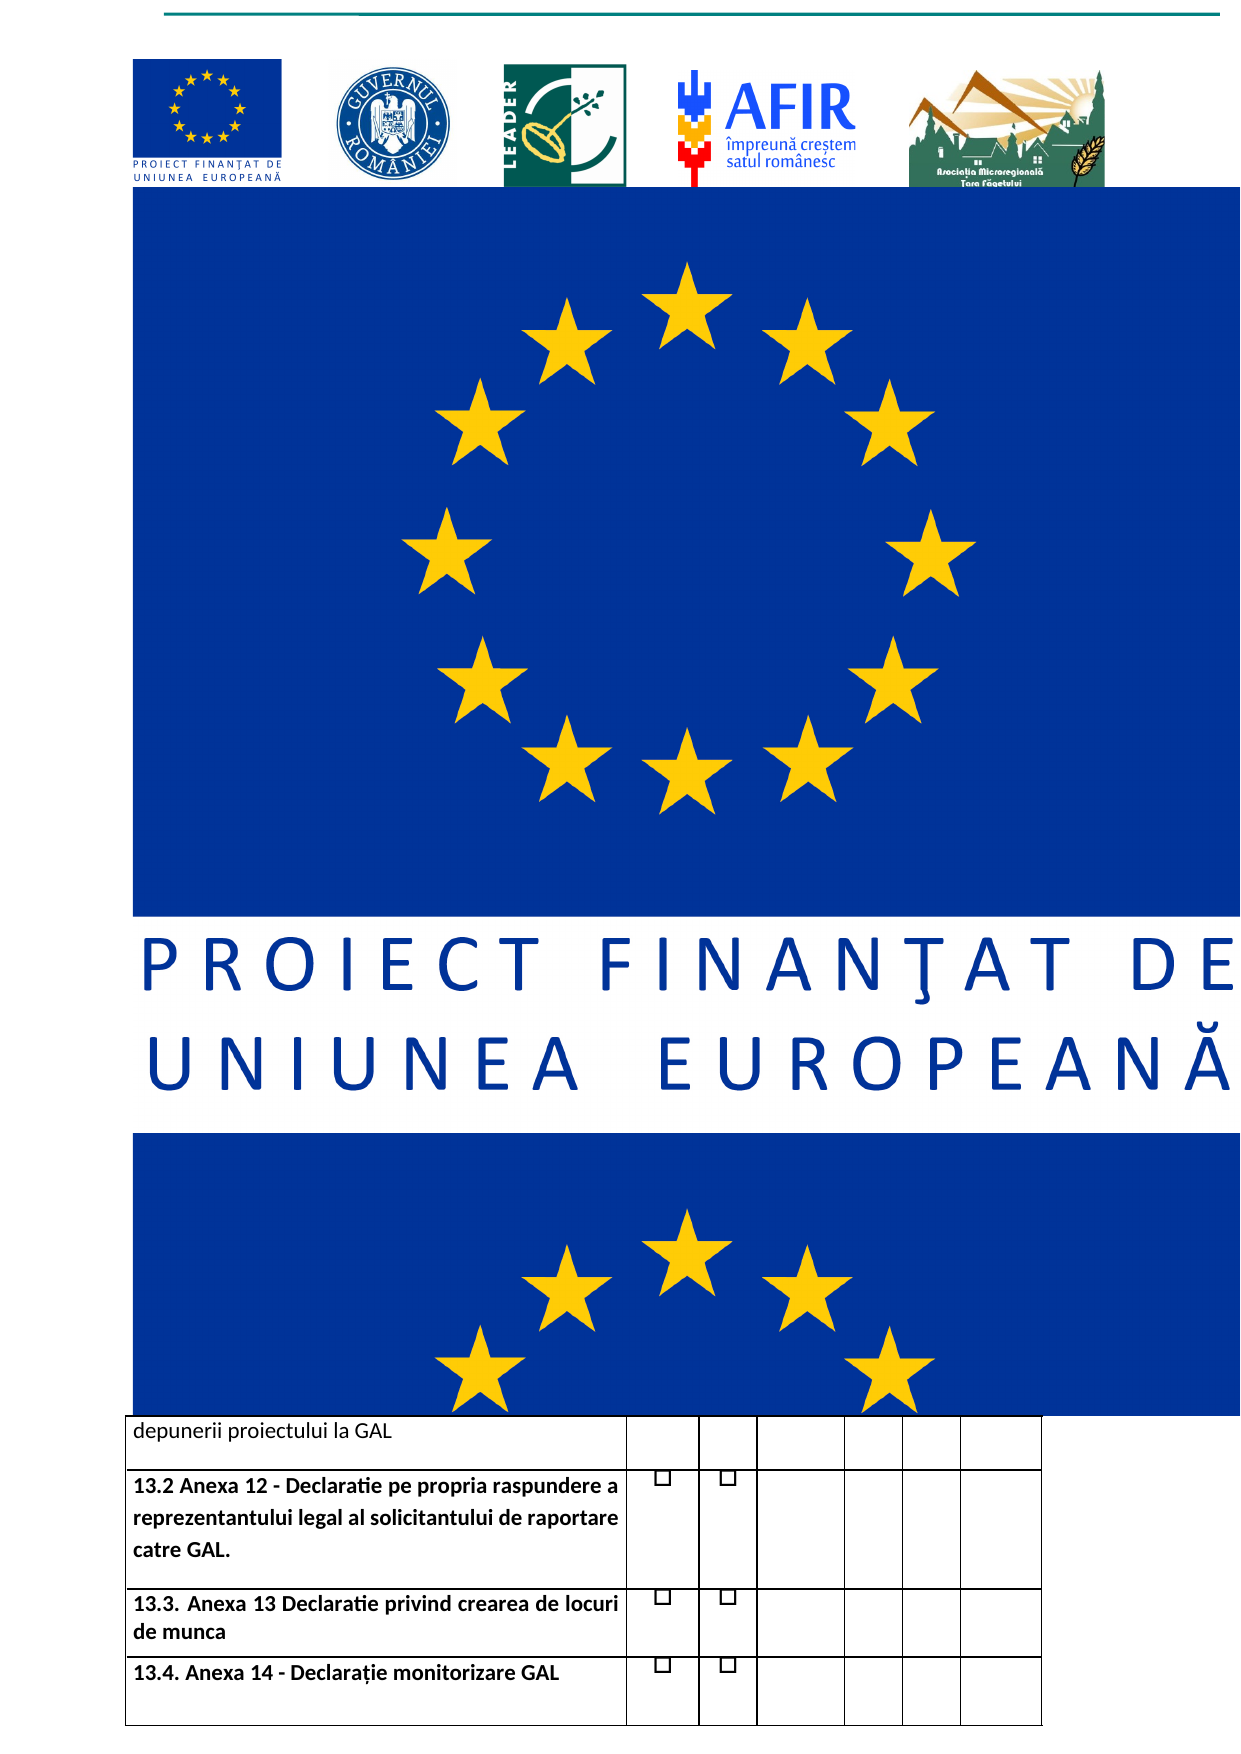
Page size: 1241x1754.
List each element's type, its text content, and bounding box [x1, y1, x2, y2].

table_cell [961, 1471, 1041, 1588]
table_cell [700, 1590, 756, 1656]
table_cell [961, 1590, 1041, 1656]
table_cell [758, 1658, 844, 1724]
table_cell [903, 1471, 960, 1588]
table_cell [627, 1417, 698, 1469]
table_cell [961, 1658, 1041, 1724]
table_cell [845, 1658, 902, 1724]
table_cell [700, 1471, 756, 1588]
table_cell [845, 1417, 902, 1469]
table_cell [903, 1590, 960, 1656]
table_cell [758, 1417, 844, 1469]
table_cell [627, 1471, 698, 1588]
table_cell [961, 1417, 1041, 1469]
table_cell 13.1 Adeverință de la Serviciul Evidenta Populatiei/Alt document prin care se face dovada domiciliului în comuna /orașul unde se va implementa proiectul, cu cel puțin 2 ani anterior depunerii proiectului la GAL [126, 1417, 626, 1469]
table_cell [627, 1658, 698, 1724]
table_cell 13.4. Anexa 14 - Declarație monitorizare GAL [126, 1657, 626, 1724]
table_cell [903, 1417, 960, 1469]
picture [132, 59, 1241, 1416]
table_cell [845, 1590, 902, 1656]
table_cell 13.3. Anexa 13 Declaratie privind crearea de locuri de munca [126, 1589, 626, 1656]
table_cell [758, 1471, 844, 1588]
table_cell [903, 1658, 960, 1724]
table_cell [758, 1590, 844, 1656]
table_cell 13.2 Anexa 12 - Declaratie pe propria raspundere a reprezentantului legal al solicitantului de raportare catre GAL. [126, 1470, 626, 1588]
picture [907, 70, 1105, 186]
table_cell [627, 1590, 698, 1656]
table_cell [700, 1658, 756, 1724]
table_cell [700, 1417, 756, 1469]
table_cell [845, 1471, 902, 1588]
